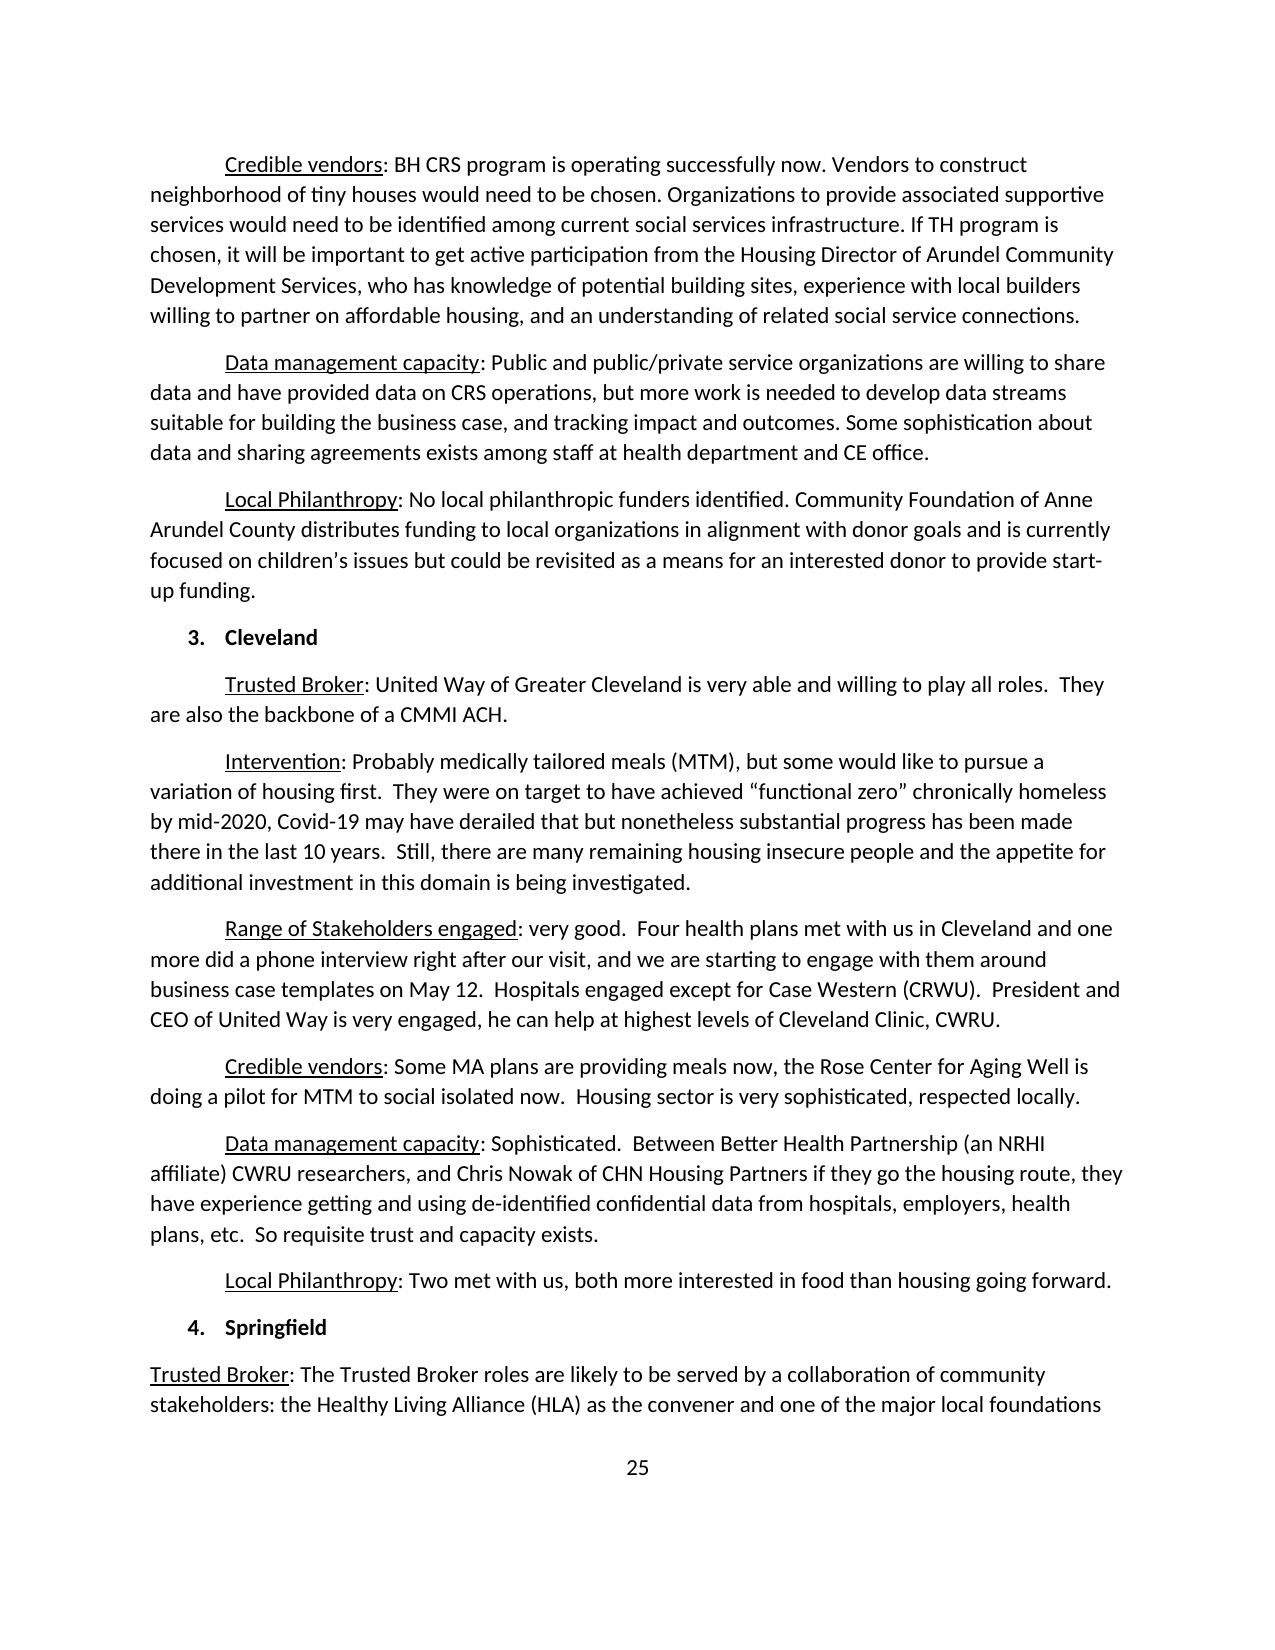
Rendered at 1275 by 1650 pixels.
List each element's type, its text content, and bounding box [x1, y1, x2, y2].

list Springfield [187, 1313, 1125, 1342]
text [150, 1360, 1125, 1419]
text Data management capacity: Sophisticated. Between Better Health Partnership (an NRHI affiliate) CWRU researchers, and Chris Nowak of CHN Housing Partners if they go the housing route, they have experience getting and using de-identified confidential data from hospitals, employers, health plans, etc. So requisite trust and capacity exists. [150, 1129, 1125, 1248]
text Intervention: Probably medically tailored meals (MTM), but some would like to pursue a variation of housing first. They were on target to have achieved “functional zero” chronically homeless by mid-2020, Covid-19 may have derailed that but nonetheless substantial progress has been made there in the last 10 years. Still, there are many remaining housing insecure people and the appetite for additional investment in this domain is being investigated. [150, 747, 1125, 896]
text Trusted Broker: United Way of Greater Cleveland is very able and willing to play all roles. They are also the backbone of a CMMI ACH. [150, 670, 1125, 728]
text Range of Stakeholders engaged: very good. Four health plans met with us in Cleveland and one more did a phone interview right after our visit, and we are starting to engage with them around business case templates on May 12. Hospitals engaged except for Case Western (CRWU). President and CEO of United Way is very engaged, he can help at highest levels of Cleveland Clinic, CWRU. [150, 914, 1125, 1033]
text Credible vendors: Some MA plans are providing meals now, the Rose Center for Aging Well is doing a pilot for MTM to social isolated now. Housing sector is very sophisticated, respected locally. [150, 1052, 1125, 1110]
list Cleveland [187, 623, 1125, 651]
text Data management capacity: Public and public/private service organizations are willing to share data and have provided data on CRS operations, but more work is needed to develop data streams suitable for building the business case, and tracking impact and outcomes. Some sophistication about data and sharing agreements exists among staff at health department and CE office. [150, 348, 1125, 467]
text Local Philanthropy: Two met with us, both more interested in food than housing going forward. [150, 1267, 1125, 1295]
text Credible vendors: BH CRS program is operating successfully now. Vendors to construct neighborhood of tiny houses would need to be chosen. Organizations to provide associated supportive services would need to be identified among current social services infrastructure. If TH program is chosen, it will be important to get active participation from the Housing Director of Arundel Community Development Services, who has knowledge of potential building sites, experience with local builders willing to partner on affordable housing, and an understanding of related social service connections. [150, 150, 1125, 329]
text Local Philanthropy: No local philanthropic funders identified. Community Foundation of Anne Arundel County distributes funding to local organizations in alignment with donor goals and is currently focused on children’s issues but could be revisited as a means for an interested donor to provide start-up funding. [150, 485, 1125, 604]
